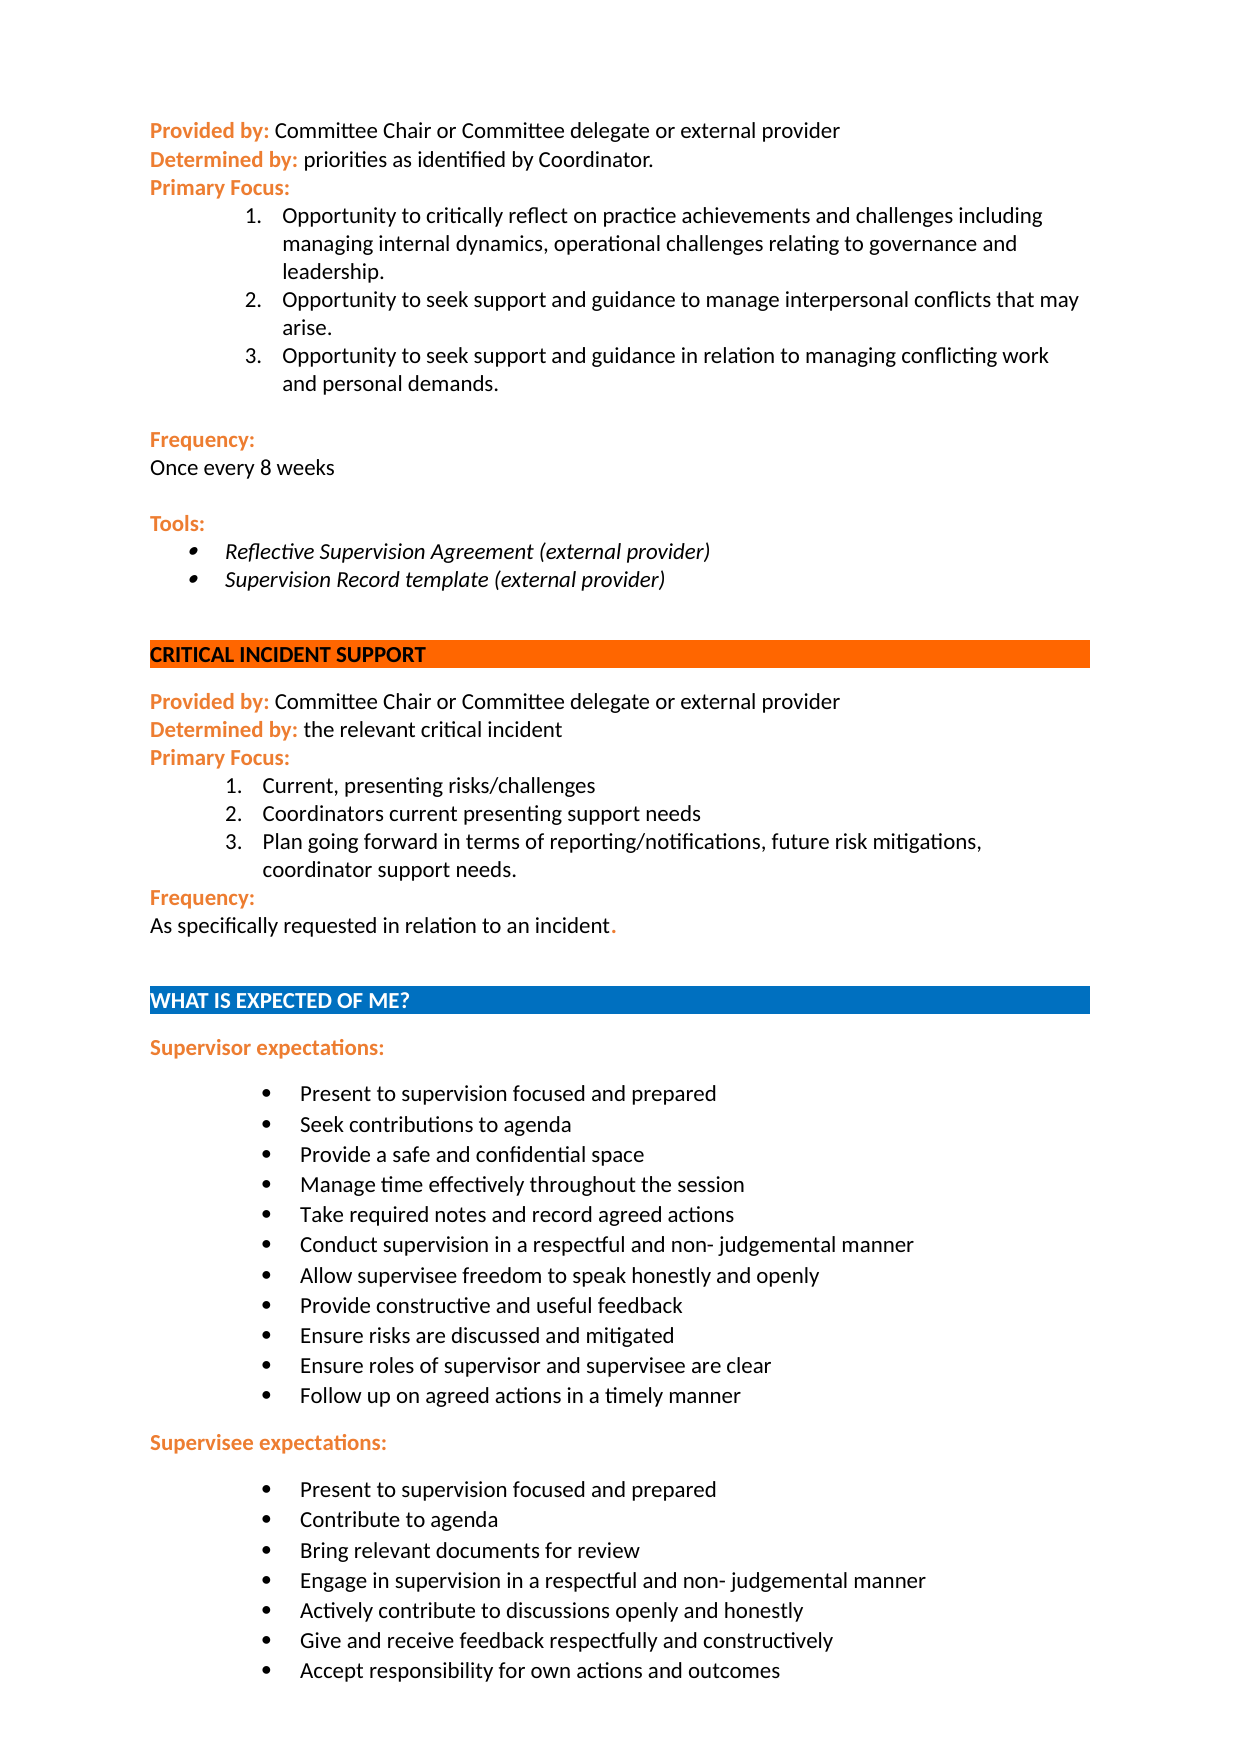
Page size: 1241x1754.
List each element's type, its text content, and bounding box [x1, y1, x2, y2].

text Provided by: Committee Chair or Committee delegate or external provider [150, 117, 1090, 145]
text Frequency: [150, 425, 1090, 453]
list Actively contribute to discussions openly and honestly [262, 1596, 1090, 1624]
list Provide constructive and useful feedback [262, 1291, 1090, 1319]
list Bring relevant documents for review [262, 1536, 1090, 1564]
list Opportunity to seek support and guidance in relation to managing conflicting work and personal demands. [244, 341, 1090, 397]
list Follow up on agreed actions in a timely manner [262, 1382, 1090, 1410]
list Manage time effectively throughout the session [262, 1170, 1090, 1198]
list Current, presenting risks/challenges [225, 771, 1090, 799]
text Determined by: the relevant critical incident [150, 715, 1090, 743]
list Present to supervision focused and prepared [262, 1079, 1090, 1108]
list Coordinators current presenting support needs [225, 799, 1090, 827]
list Opportunity to critically reflect on practice achievements and challenges including managing internal dynamics, operational challenges relating to governance and leadership. [244, 201, 1090, 285]
list Accept responsibility for own actions and outcomes [262, 1657, 1090, 1685]
text As specifically requested in relation to an incident. [150, 911, 1090, 939]
list Reflective Supervision Agreement (external provider) [187, 537, 1090, 565]
text Once every 8 weeks [150, 453, 1090, 481]
list Plan going forward in terms of reporting/notifications, future risk mitigations, coordinator support needs. [225, 827, 1090, 883]
text WHAT IS EXPECTED OF ME? [150, 986, 1090, 1014]
list Present to supervision focused and prepared [262, 1475, 1090, 1503]
text CRITICAL INCIDENT SUPPORT [150, 640, 1090, 668]
list Allow supervisee freedom to speak honestly and openly [262, 1261, 1090, 1289]
list Supervision Record template (external provider) [187, 565, 1090, 593]
list Engage in supervision in a respectful and non- judgemental manner [262, 1566, 1090, 1594]
text Primary Focus: [150, 743, 1090, 771]
list Seek contributions to agenda [262, 1110, 1090, 1138]
text Provided by: Committee Chair or Committee delegate or external provider [150, 687, 1090, 715]
text Supervisor expectations: [150, 1033, 1090, 1061]
list Provide a safe and confidential space [262, 1140, 1090, 1168]
list Opportunity to seek support and guidance to manage interpersonal conflicts that may arise. [244, 285, 1090, 341]
text Frequency: [150, 883, 1090, 911]
text Supervisee expectations: [150, 1428, 1090, 1457]
list Ensure risks are discussed and mitigated [262, 1321, 1090, 1349]
list Conduct supervision in a respectful and non- judgemental manner [262, 1231, 1090, 1259]
list Contribute to agenda [262, 1506, 1090, 1534]
text Determined by: priorities as identified by Coordinator. [150, 145, 1090, 173]
list Ensure roles of supervisor and supervisee are clear [262, 1351, 1090, 1379]
text Primary Focus: [150, 173, 1090, 201]
text Tools: [150, 509, 1090, 537]
list Take required notes and record agreed actions [262, 1200, 1090, 1228]
list Give and receive feedback respectfully and constructively [262, 1626, 1090, 1654]
